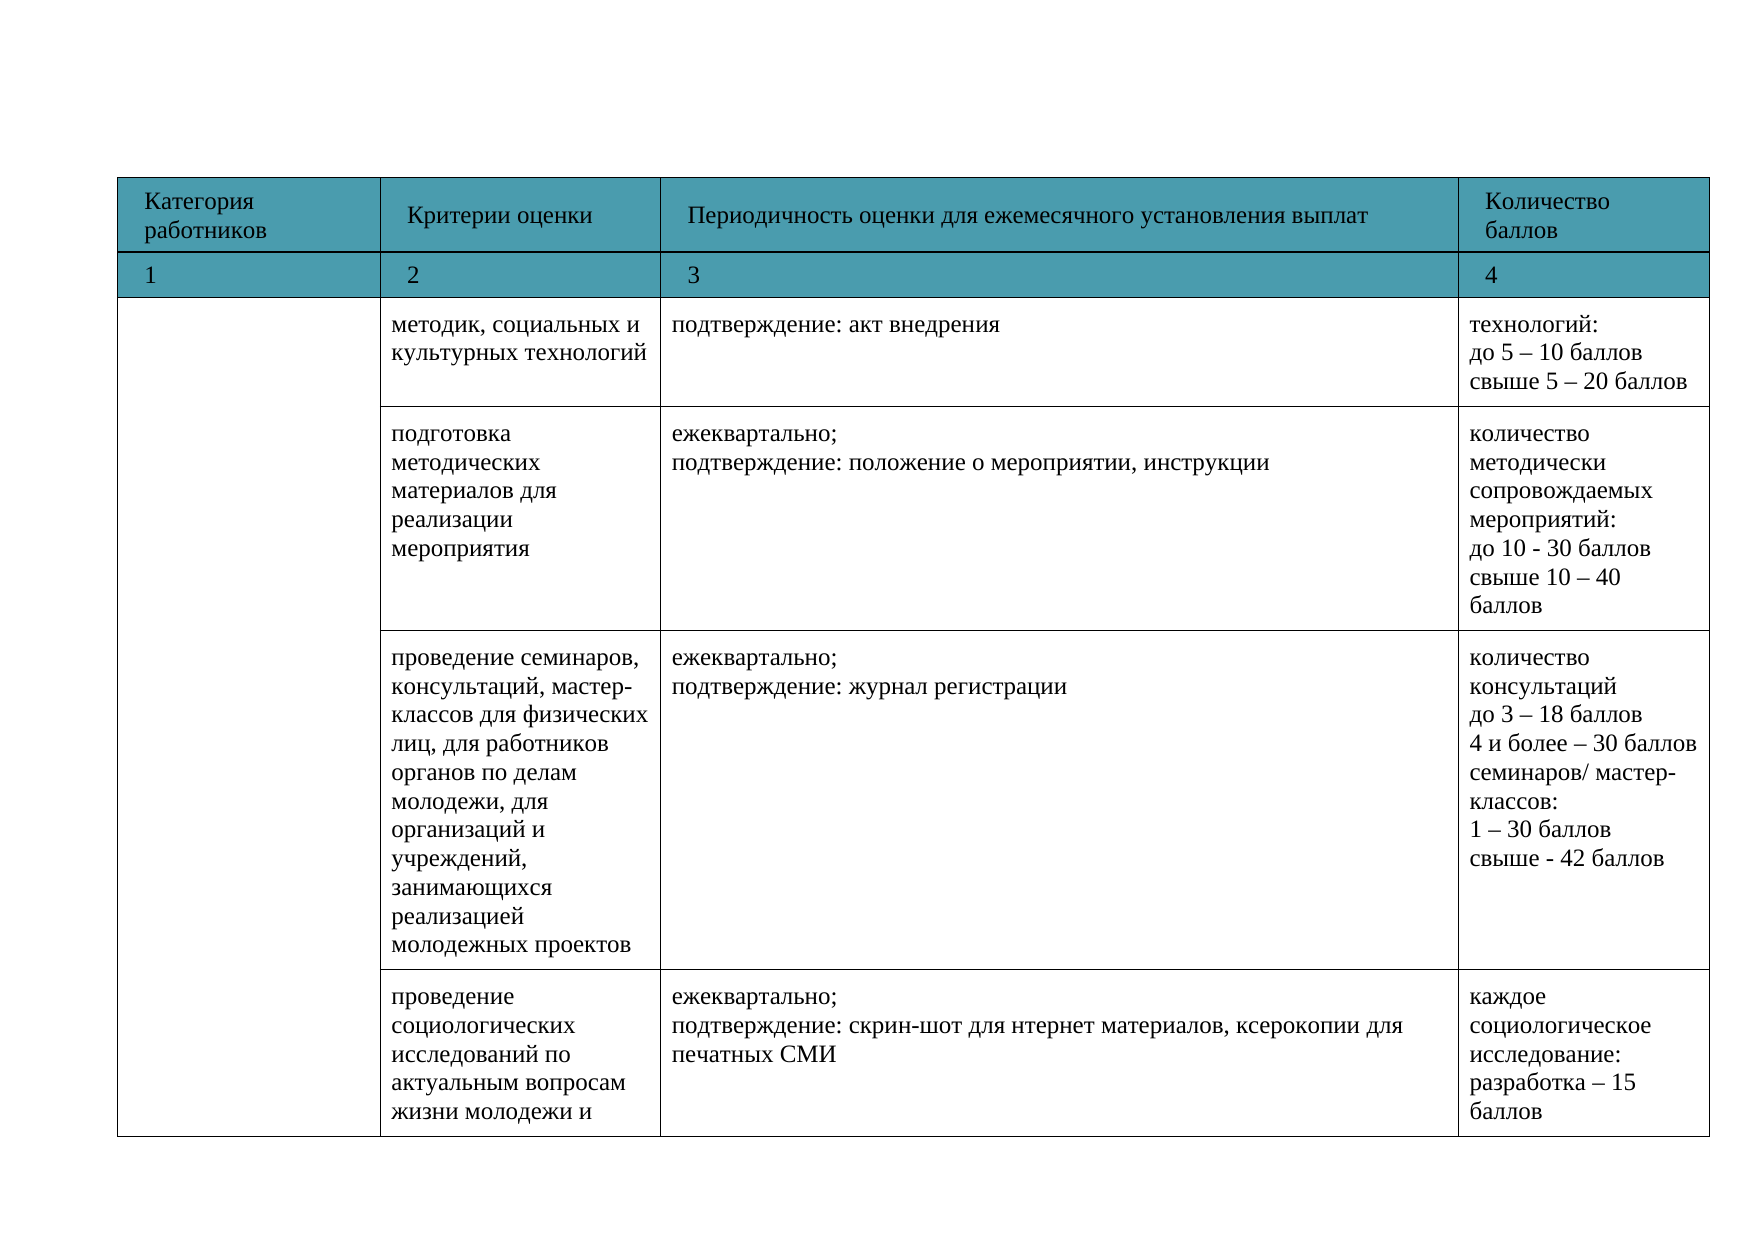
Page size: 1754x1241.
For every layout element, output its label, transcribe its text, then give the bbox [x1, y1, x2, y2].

table_header Периодичность оценки для ежемесячного установления выплат [661, 178, 1458, 251]
table_cell подготовка методических материалов для реализации мероприятия [381, 407, 660, 630]
table_cell проведение семинаров, консультаций, мастер-классов для физических лиц, для работников органов по делам молодежи, для организаций и учреждений, занимающихся реализацией молодежных проектов [381, 631, 660, 969]
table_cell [661, 298, 1458, 406]
table_header Критерии оценки [381, 178, 660, 251]
table_cell 3 [661, 253, 1458, 297]
table_cell ежеквартально; подтверждение: журнал регистрации [661, 631, 1458, 969]
table_cell количество консультаций до 3 – 18 баллов 4 и более – 30 баллов семинаров/ мастер-классов: 1 – 30 баллов свыше - 42 баллов [1459, 631, 1709, 969]
table_header Количество баллов [1459, 178, 1709, 251]
table_cell ежеквартально; подтверждение: положение о мероприятии, инструкции [661, 407, 1458, 630]
table_header Категория работников [118, 178, 380, 251]
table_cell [1459, 298, 1709, 406]
table_cell 1 [118, 253, 380, 297]
table_cell 4 [1459, 253, 1709, 297]
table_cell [661, 970, 1458, 1136]
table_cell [381, 970, 660, 1136]
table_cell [1459, 970, 1709, 1136]
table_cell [381, 298, 660, 406]
table_cell 2 [381, 253, 660, 297]
table_cell количество методически сопровождаемых мероприятий: до 10 - 30 баллов свыше 10 – 40 баллов [1459, 407, 1709, 630]
